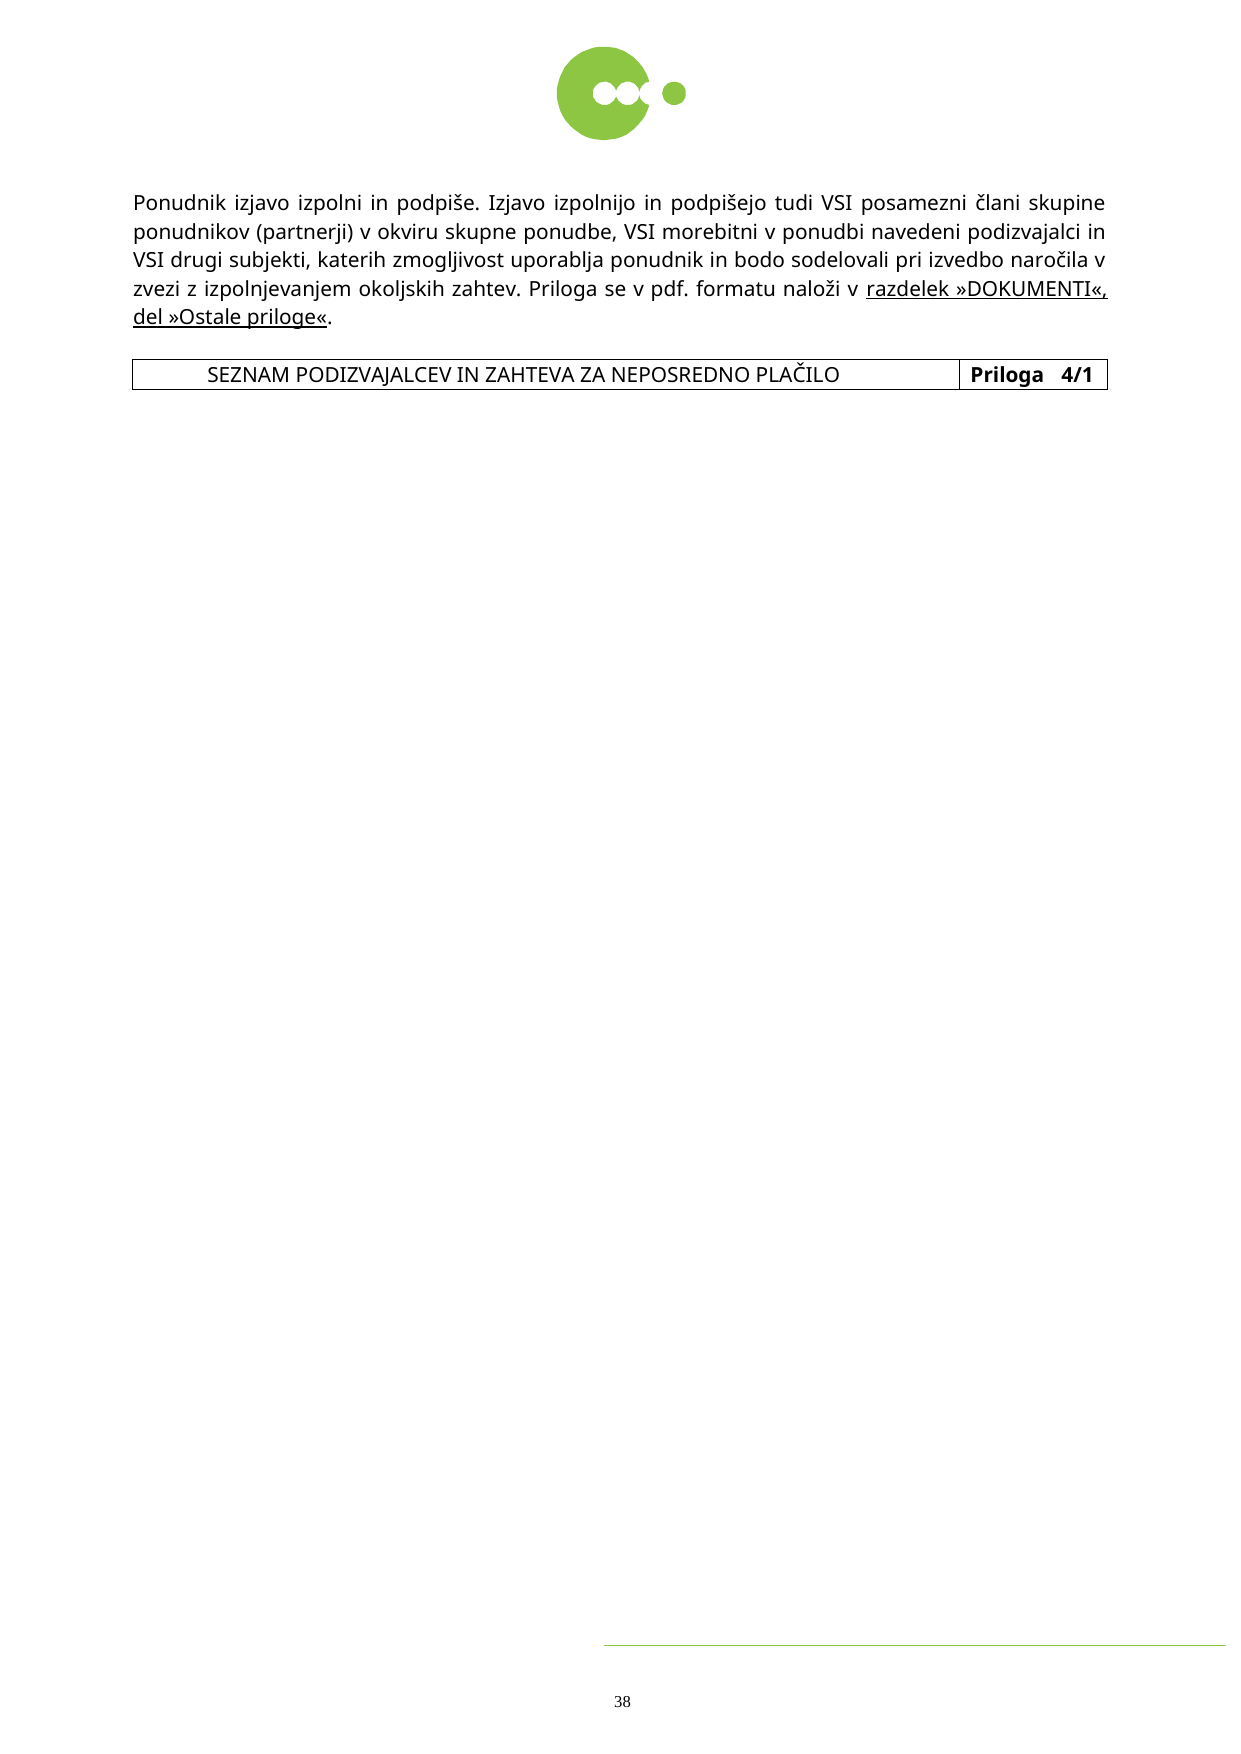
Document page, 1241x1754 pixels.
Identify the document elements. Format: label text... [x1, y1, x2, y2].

text Ponudnik izjavo izpolni in podpiše. Izjavo izpolnijo in podpišejo tudi VSI posamezni člani skupine ponudnikov (partnerji) v okviru skupne ponudbe, VSI morebitni v ponudbi navedeni podizvajalci in VSI drugi subjekti, katerih zmogljivost uporablja ponudnik in bodo sodelovali pri izvedbo naročila v zvezi z izpolnjevanjem okoljskih zahtev. Priloga se v pdf. formatu naloži v razdelek »DOKUMENTI«, del »Ostale priloge«. [133, 188, 1107, 331]
table_header SEZNAM PODIZVAJALCEV IN ZAHTEVA ZA NEPOSREDNO PLAČILO [200, 360, 959, 388]
table_header 4/1 [1049, 360, 1107, 388]
table_header [133, 360, 200, 388]
table_header Priloga [960, 360, 1048, 388]
